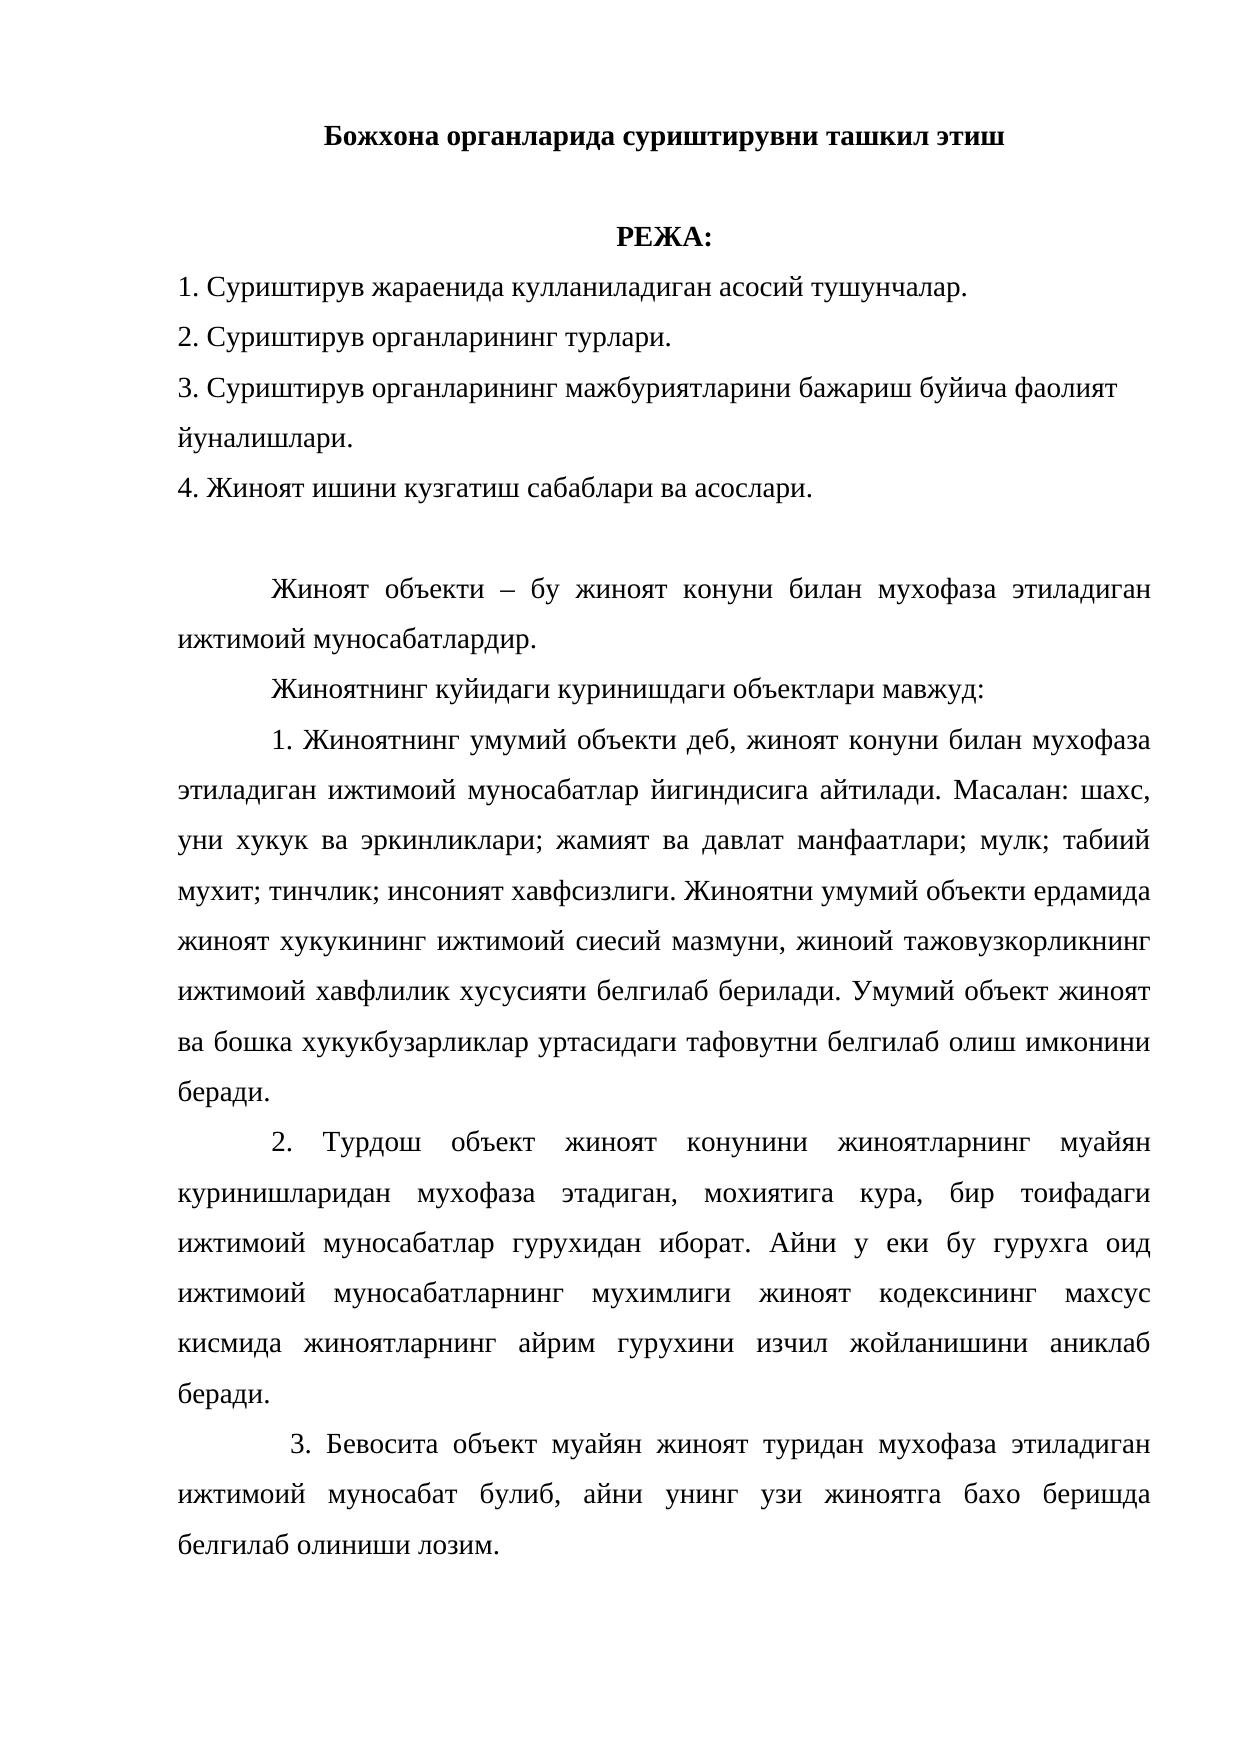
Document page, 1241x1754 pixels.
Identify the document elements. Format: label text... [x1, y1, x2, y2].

text Жиноятнинг куйидаги куринишдаги объектлари мавжуд: [177, 672, 1152, 705]
text 1. Суриштирув жараенида кулланиладиган асосий тушунчалар. [177, 269, 1152, 303]
text 3. Суриштирув органларининг мажбуриятларини бажариш буйича фаолият йуналишлари. [177, 370, 1152, 453]
text 2. Суриштирув органларининг турлари. [177, 319, 1152, 353]
text 3. Бевосита объект муайян жиноят туридан мухофаза этиладиган ижтимоий муносабат булиб, айни унинг узи жиноятга бахо беришда белгилаб олиниши лозим. [177, 1426, 1152, 1560]
text Жиноят объекти – бу жиноят конуни билан мухофаза этиладиган ижтимоий муносабатлардир. [177, 571, 1152, 655]
text РЕЖА: [177, 219, 1152, 252]
text Божхона органларида суриштирувни ташкил этиш [177, 118, 1152, 152]
text 2. Турдош объект жиноят конунини жиноятларнинг муайян куринишларидан мухофаза этадиган, мохиятига кура, бир тоифадаги ижтимоий муносабатлар гурухидан иборат. Айни у еки бу гурухга оид ижтимоий муносабатларнинг мухимлиги жиноят кодексининг махсус кисмида жиноятларнинг айрим гурухини изчил жойланишини аниклаб беради. [177, 1124, 1152, 1409]
text 1. Жиноятнинг умумий объекти деб, жиноят конуни билан мухофаза этиладиган ижтимоий муносабатлар йигиндисига айтилади. Масалан: шахс, уни хукук ва эркинликлари; жамият ва давлат манфаатлари; мулк; табиий мухит; тинчлик; инсоният хавфсизлиги. Жиноятни умумий объекти ердамида жиноят хукукининг ижтимоий сиесий мазмуни, жиноий тажовузкорликнинг ижтимоий хавфлилик хусусияти белгилаб берилади. Умумий объект жиноят ва бошка хукукбузарликлар уртасидаги тафовутни белгилаб олиш имконини беради. [177, 722, 1152, 1108]
text 4. Жиноят ишини кузгатиш сабаблари ва асослари. [177, 470, 1152, 504]
